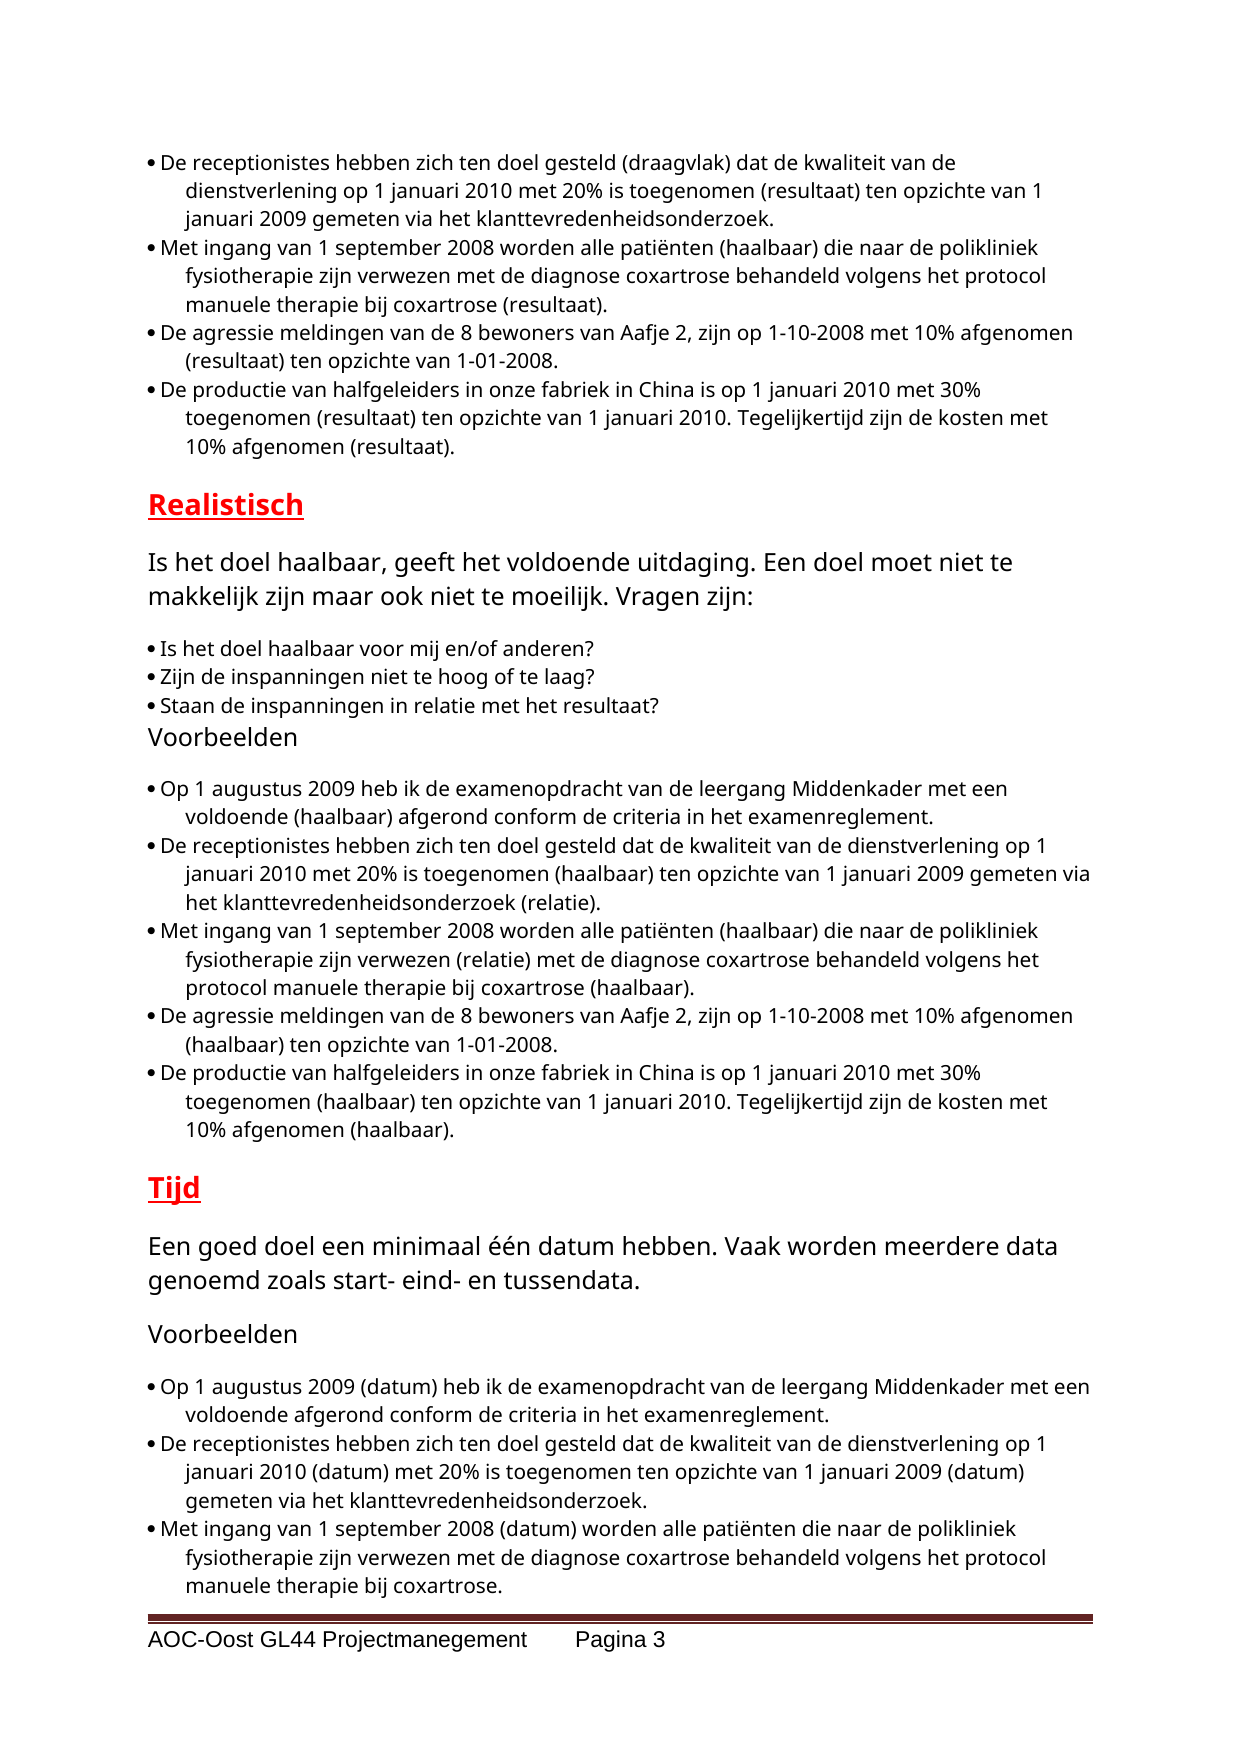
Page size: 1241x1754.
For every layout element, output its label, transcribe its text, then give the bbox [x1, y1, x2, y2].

text  De receptionistes hebben zich ten doel gesteld (draagvlak) dat de kwaliteit van de dienstverlening op 1 januari 2010 met 20% is toegenomen (resultaat) ten opzichte van 1 januari 2009 gemeten via het klanttevredenheidsonderzoek. [148, 148, 1093, 233]
text  Met ingang van 1 september 2008 worden alle patiënten (haalbaar) die naar de polikliniek fysiotherapie zijn verwezen met de diagnose coxartrose behandeld volgens het protocol manuele therapie bij coxartrose (resultaat). [148, 233, 1093, 318]
text  Op 1 augustus 2009 heb ik de examenopdracht van de leergang Middenkader met een voldoende (haalbaar) afgerond conform de criteria in het examenreglement. [148, 774, 1093, 831]
text  De receptionistes hebben zich ten doel gesteld dat de kwaliteit van de dienstverlening op 1 januari 2010 (datum) met 20% is toegenomen ten opzichte van 1 januari 2009 (datum) gemeten via het klanttevredenheidsonderzoek. [148, 1429, 1093, 1514]
text Voorbeelden [148, 1317, 1093, 1351]
text Is het doel haalbaar, geeft het voldoende uitdaging. Een doel moet niet te makkelijk zijn maar ook niet te moeilijk. Vragen zijn: [148, 545, 1093, 613]
text  Met ingang van 1 september 2008 worden alle patiënten (haalbaar) die naar de polikliniek fysiotherapie zijn verwezen (relatie) met de diagnose coxartrose behandeld volgens het protocol manuele therapie bij coxartrose (haalbaar). [148, 916, 1093, 1002]
text  De agressie meldingen van de 8 bewoners van Aafje 2, zijn op 1-10-2008 met 10% afgenomen (resultaat) ten opzichte van 1-01-2008. [148, 318, 1093, 375]
text  Zijn de inspanningen niet te hoog of te laag? [148, 662, 1093, 691]
text  Staan de inspanningen in relatie met het resultaat? [148, 691, 1093, 719]
text  Met ingang van 1 september 2008 (datum) worden alle patiënten die naar de polikliniek fysiotherapie zijn verwezen met de diagnose coxartrose behandeld volgens het protocol manuele therapie bij coxartrose. [148, 1514, 1093, 1599]
text  De agressie meldingen van de 8 bewoners van Aafje 2, zijn op 1-10-2008 met 10% afgenomen (haalbaar) ten opzichte van 1-01-2008. [148, 1002, 1093, 1058]
text  Op 1 augustus 2009 (datum) heb ik de examenopdracht van de leergang Middenkader met een voldoende afgerond conform de criteria in het examenreglement. [148, 1372, 1093, 1429]
text Een goed doel een minimaal één datum hebben. Vaak worden meerdere data genoemd zoals start- eind- en tussendata. [148, 1228, 1093, 1296]
text Voorbeelden [148, 719, 1093, 753]
text Tijd [148, 1168, 1093, 1207]
text  De productie van halfgeleiders in onze fabriek in China is op 1 januari 2010 met 30% toegenomen (resultaat) ten opzichte van 1 januari 2010. Tegelijkertijd zijn de kosten met 10% afgenomen (resultaat). [148, 375, 1093, 460]
text Realistisch [148, 484, 1093, 524]
text  De receptionistes hebben zich ten doel gesteld dat de kwaliteit van de dienstverlening op 1 januari 2010 met 20% is toegenomen (haalbaar) ten opzichte van 1 januari 2009 gemeten via het klanttevredenheidsonderzoek (relatie). [148, 831, 1093, 916]
text  De productie van halfgeleiders in onze fabriek in China is op 1 januari 2010 met 30% toegenomen (haalbaar) ten opzichte van 1 januari 2010. Tegelijkertijd zijn de kosten met 10% afgenomen (haalbaar). [148, 1058, 1093, 1144]
text  Is het doel haalbaar voor mij en/of anderen? [148, 634, 1093, 662]
